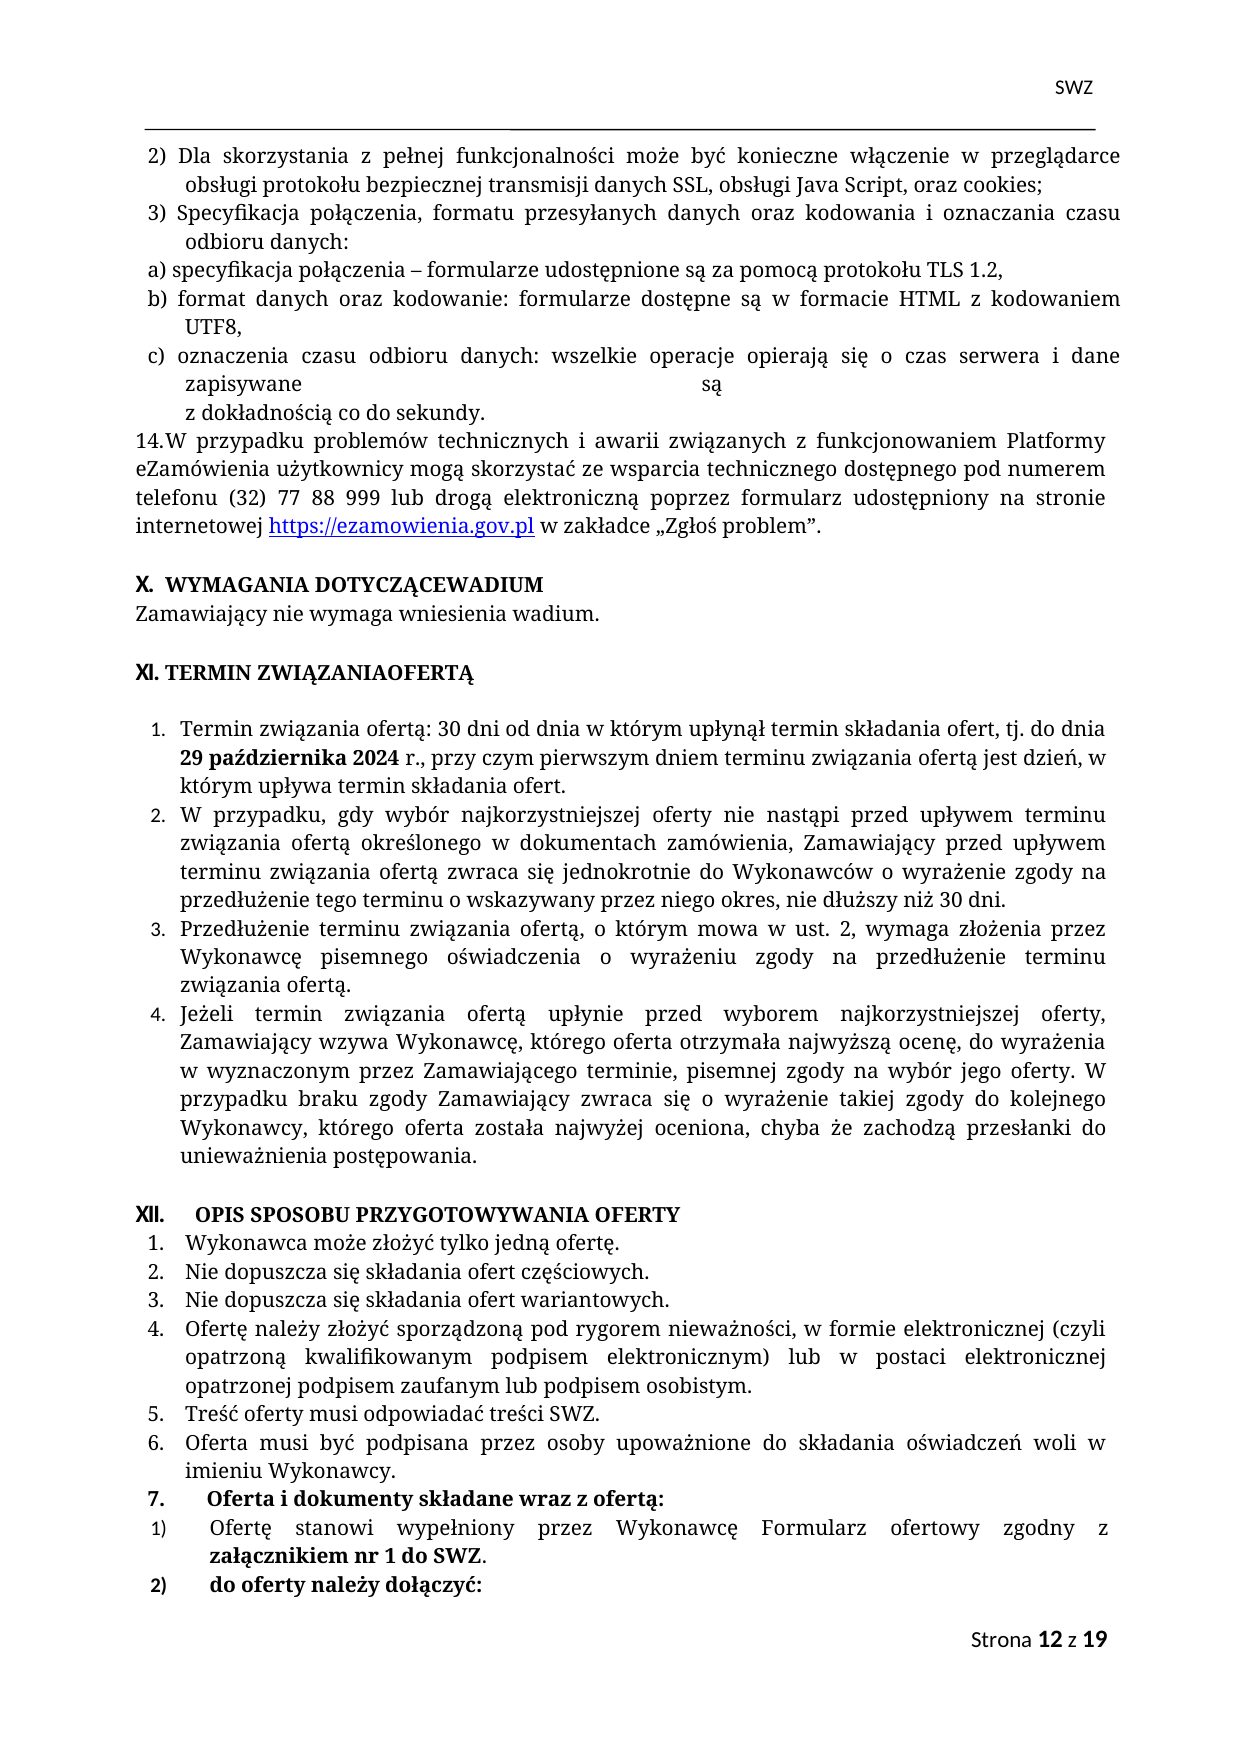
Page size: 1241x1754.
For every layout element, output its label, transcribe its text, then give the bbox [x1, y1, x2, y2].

list W przypadku problemów technicznych i awarii związanych z funkcjonowaniem Platformy eZamówienia użytkownicy mogą skorzystać ze wsparcia technicznego dostępnego pod numerem telefonu (32) 77 88 999 lub drogą elektroniczną poprzez formularz udostępniony na stronie internetowej https://ezamowienia.gov.pl w zakładce „Zgłoś problem”. [135, 426, 1107, 540]
list Przedłużenie terminu związania ofertą, o którym mowa w ust. 2, wymaga złożenia przez Wykonawcę pisemnego oświadczenia o wyrażeniu zgody na przedłużenie terminu związania ofertą. [150, 914, 1107, 999]
list Nie dopuszcza się składania ofert częściowych. [147, 1257, 1107, 1285]
subtitle do oferty należy dołączyć: [150, 1570, 1107, 1598]
list Ofertę stanowi wypełniony przez Wykonawcę Formularz ofertowy zgodny z załącznikiem nr 1 do SWZ. [150, 1513, 1109, 1570]
list Nie dopuszcza się składania ofert wariantowych. [147, 1285, 1107, 1314]
list Termin związania ofertą: 30 dni od dnia w którym upłynął termin składania ofert, tj. do dnia 29 października 2024 r., przy czym pierwszym dniem terminu związania ofertą jest dzień, w którym upływa termin składania ofert. [150, 714, 1107, 800]
list 2) Dla skorzystania z pełnej funkcjonalności może być konieczne włączenie w przeglądarce obsługi protokołu bezpiecznej transmisji danych SSL, obsługi Java Script, oraz cookies; [147, 142, 1122, 198]
list TERMIN ZWIĄZANIAOFERTĄ [135, 656, 1107, 686]
list WYMAGANIA DOTYCZĄCEWADIUM [135, 568, 1107, 599]
list Wykonawca może złożyć tylko jedną ofertę. [147, 1228, 1107, 1257]
text Zamawiający nie wymaga wniesienia wadium. [135, 599, 1107, 627]
list Ofertę należy złożyć sporządzoną pod rygorem nieważności, w formie elektronicznej (czyli opatrzoną kwalifikowanym podpisem elektronicznym) lub w postaci elektronicznej opatrzonej podpisem zaufanym lub podpisem osobistym. [147, 1314, 1107, 1399]
list Jeżeli termin związania ofertą upłynie przed wyborem najkorzystniejszej oferty, Zamawiający wzywa Wykonawcę, którego oferta otrzymała najwyższą ocenę, do wyrażenia w wyznaczonym przez Zamawiającego terminie, pisemnej zgody na wybór jego oferty. W przypadku braku zgody Zamawiający zwraca się o wyrażenie takiej zgody do kolejnego Wykonawcy, którego oferta została najwyżej oceniona, chyba że zachodzą przesłanki do unieważnienia postępowania. [150, 999, 1107, 1169]
list OPIS SPOSOBU PRZYGOTOWYWANIA OFERTY [135, 1198, 1107, 1228]
subtitle Oferta i dokumenty składane wraz z ofertą: [147, 1484, 1107, 1513]
list b) format danych oraz kodowanie: formularze dostępne są w formacie HTML z kodowaniem UTF8, [147, 284, 1122, 341]
list Treść oferty musi odpowiadać treści SWZ. [147, 1399, 1107, 1428]
list 3) Specyfikacja połączenia, formatu przesyłanych danych oraz kodowania i oznaczania czasu odbioru danych: [147, 198, 1122, 255]
list c) oznaczenia czasu odbioru danych: wszelkie operacje opierają się o czas serwera i dane zapisywane są z dokładnością co do sekundy. [147, 341, 1122, 426]
list a) specyfikacja połączenia – formularze udostępnione są za pomocą protokołu TLS 1.2, [147, 255, 1122, 284]
list Oferta musi być podpisana przez osoby upoważnione do składania oświadczeń woli w imieniu Wykonawcy. [147, 1428, 1107, 1484]
list W przypadku, gdy wybór najkorzystniejszej oferty nie nastąpi przed upływem terminu związania ofertą określonego w dokumentach zamówienia, Zamawiający przed upływem terminu związania ofertą zwraca się jednokrotnie do Wykonawców o wyrażenie zgody na przedłużenie tego terminu o wskazywany przez niego okres, nie dłuższy niż 30 dni. [150, 800, 1107, 914]
